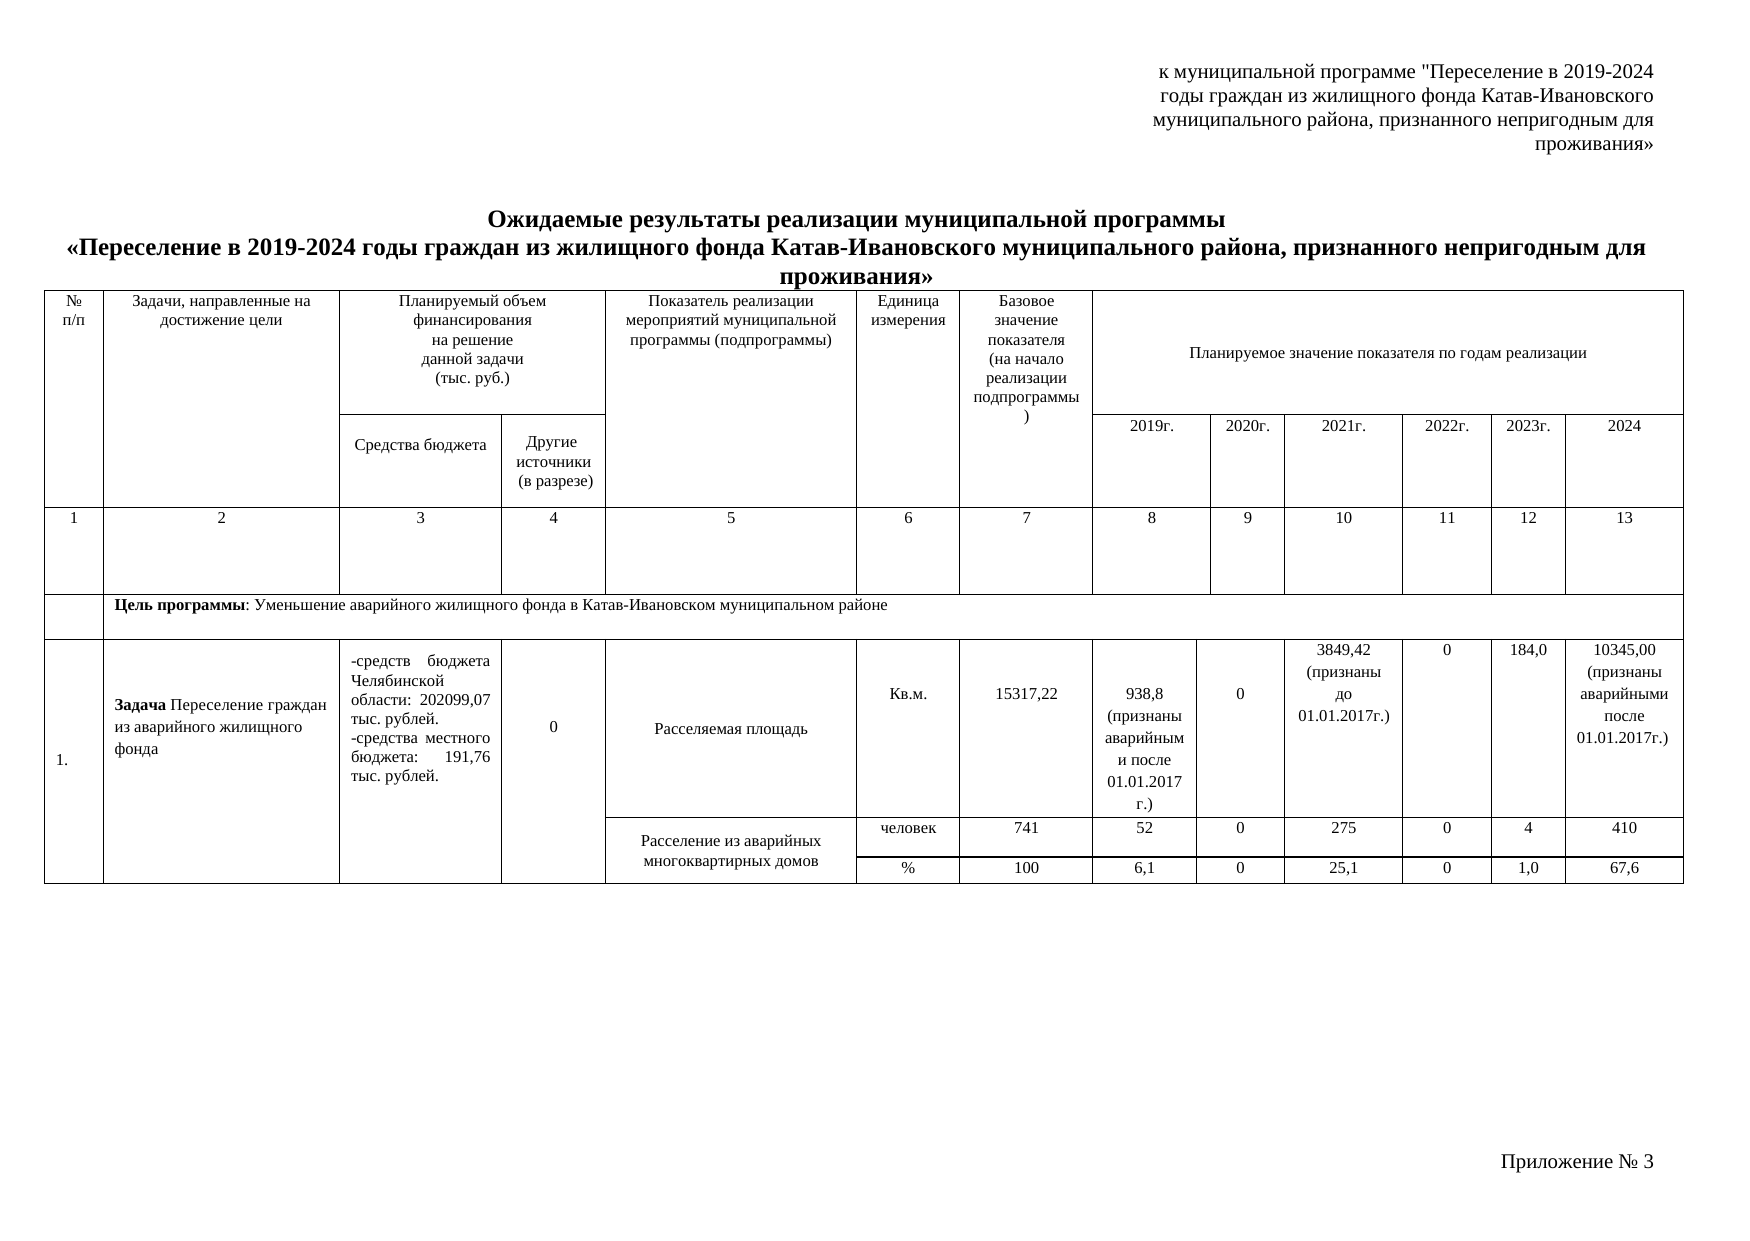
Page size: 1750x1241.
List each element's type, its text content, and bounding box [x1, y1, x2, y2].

table_header Базовое значение показателя (на начало реализации подпрограммы) [960, 291, 1092, 507]
table_cell 1 [45, 508, 103, 594]
table_cell 1,0 [1492, 858, 1565, 883]
table_cell 13 [1566, 508, 1683, 594]
table_cell Расселяемая площадь [606, 640, 856, 817]
table_cell 0 [502, 640, 605, 817]
table_cell 4 [502, 508, 605, 594]
table_cell 2020г. [1211, 415, 1284, 507]
table_cell 938,8 (признаны аварийными после 01.01.2017г.) [1093, 640, 1196, 817]
table_cell 3849,42 (признаны до 01.01.2017г.) [1285, 640, 1402, 817]
table_cell 2 [104, 508, 339, 594]
table_cell 10345,00 (признаны аварийными после 01.01.2017г.) [1566, 640, 1683, 817]
table_cell Средства бюджета [340, 415, 501, 507]
table_cell 0 [1197, 858, 1284, 883]
table_cell [340, 817, 501, 883]
table_cell 67,6 [1566, 858, 1683, 883]
table_cell 12 [1492, 508, 1565, 594]
table_cell -средств бюджета Челябинской области: 202099,07 тыс. рублей. -средства местного бюджета: 191,76 тыс. рублей. [340, 640, 501, 817]
table_cell 1. [45, 640, 103, 883]
table_cell 9 [1211, 508, 1284, 594]
table_cell 5 [606, 508, 856, 594]
table_cell 2024 [1566, 415, 1683, 507]
table_cell 0 [1403, 858, 1491, 883]
table_cell 11 [1403, 508, 1491, 594]
table_cell 741 [960, 818, 1092, 856]
table_cell 25,1 [1285, 858, 1402, 883]
table_header Планируемое значение показателя по годам реализации [1093, 291, 1683, 414]
table_cell 52 [1093, 818, 1196, 856]
subtitle Приложение № 3 [1122, 1149, 1654, 1173]
table_cell 2023г. [1492, 415, 1565, 507]
table_cell [502, 817, 605, 883]
table_cell 0 [1197, 818, 1284, 856]
table_cell 184,0 [1492, 640, 1565, 817]
table_cell 0 [1403, 818, 1491, 856]
table_cell Расселение из аварийных многоквартирных домов [606, 818, 856, 883]
table_cell 2022г. [1403, 415, 1491, 507]
table_cell 2021г. [1285, 415, 1402, 507]
table_cell Другие источники (в разрезе) [502, 415, 605, 507]
table_cell [104, 817, 339, 883]
table_cell 2019г. [1093, 415, 1210, 507]
table_cell 4 [1492, 818, 1565, 856]
table_cell 3 [340, 508, 501, 594]
table_cell Цель программы: Уменьшение аварийного жилищного фонда в Катав-Ивановском муниципальном районе [104, 595, 1683, 639]
table_cell 7 [960, 508, 1092, 594]
table_cell 6,1 [1093, 858, 1196, 883]
table_header Задачи, направленные на достижение цели [104, 291, 339, 507]
table_cell 10 [1285, 508, 1402, 594]
table_header Единица измерения [857, 291, 959, 507]
table_header Планируемый объем финансирования на решение данной задачи (тыс. руб.) [340, 291, 605, 414]
table_cell 275 [1285, 818, 1402, 856]
table_header Показатель реализации мероприятий муниципальной программы (подпрограммы) [606, 291, 856, 507]
text Ожидаемые результаты реализации муниципальной программы [59, 204, 1654, 232]
subtitle к муниципальной программе "Переселение в 2019-2024 годы граждан из жилищного фонда Катав-Ивановского муниципального района, признанного непригодным для проживания» [1122, 59, 1654, 155]
table_cell % [857, 858, 959, 883]
table_cell [45, 595, 103, 639]
table_cell 0 [1403, 640, 1491, 817]
table_cell 15317,22 [960, 640, 1092, 817]
table_cell человек [857, 818, 959, 856]
table_cell Задача Переселение граждан из аварийного жилищного фонда [104, 640, 339, 817]
table_header № п/п [45, 291, 103, 507]
table_cell Кв.м. [857, 640, 959, 817]
table_cell 100 [960, 858, 1092, 883]
table_cell 0 [1197, 640, 1284, 817]
table_cell 6 [857, 508, 959, 594]
subtitle «Переселение в 2019-2024 годы граждан из жилищного фонда Катав-Ивановского муниципального района, признанного непригодным для проживания» [59, 232, 1654, 290]
table_cell 8 [1093, 508, 1210, 594]
table_cell 410 [1566, 818, 1683, 856]
